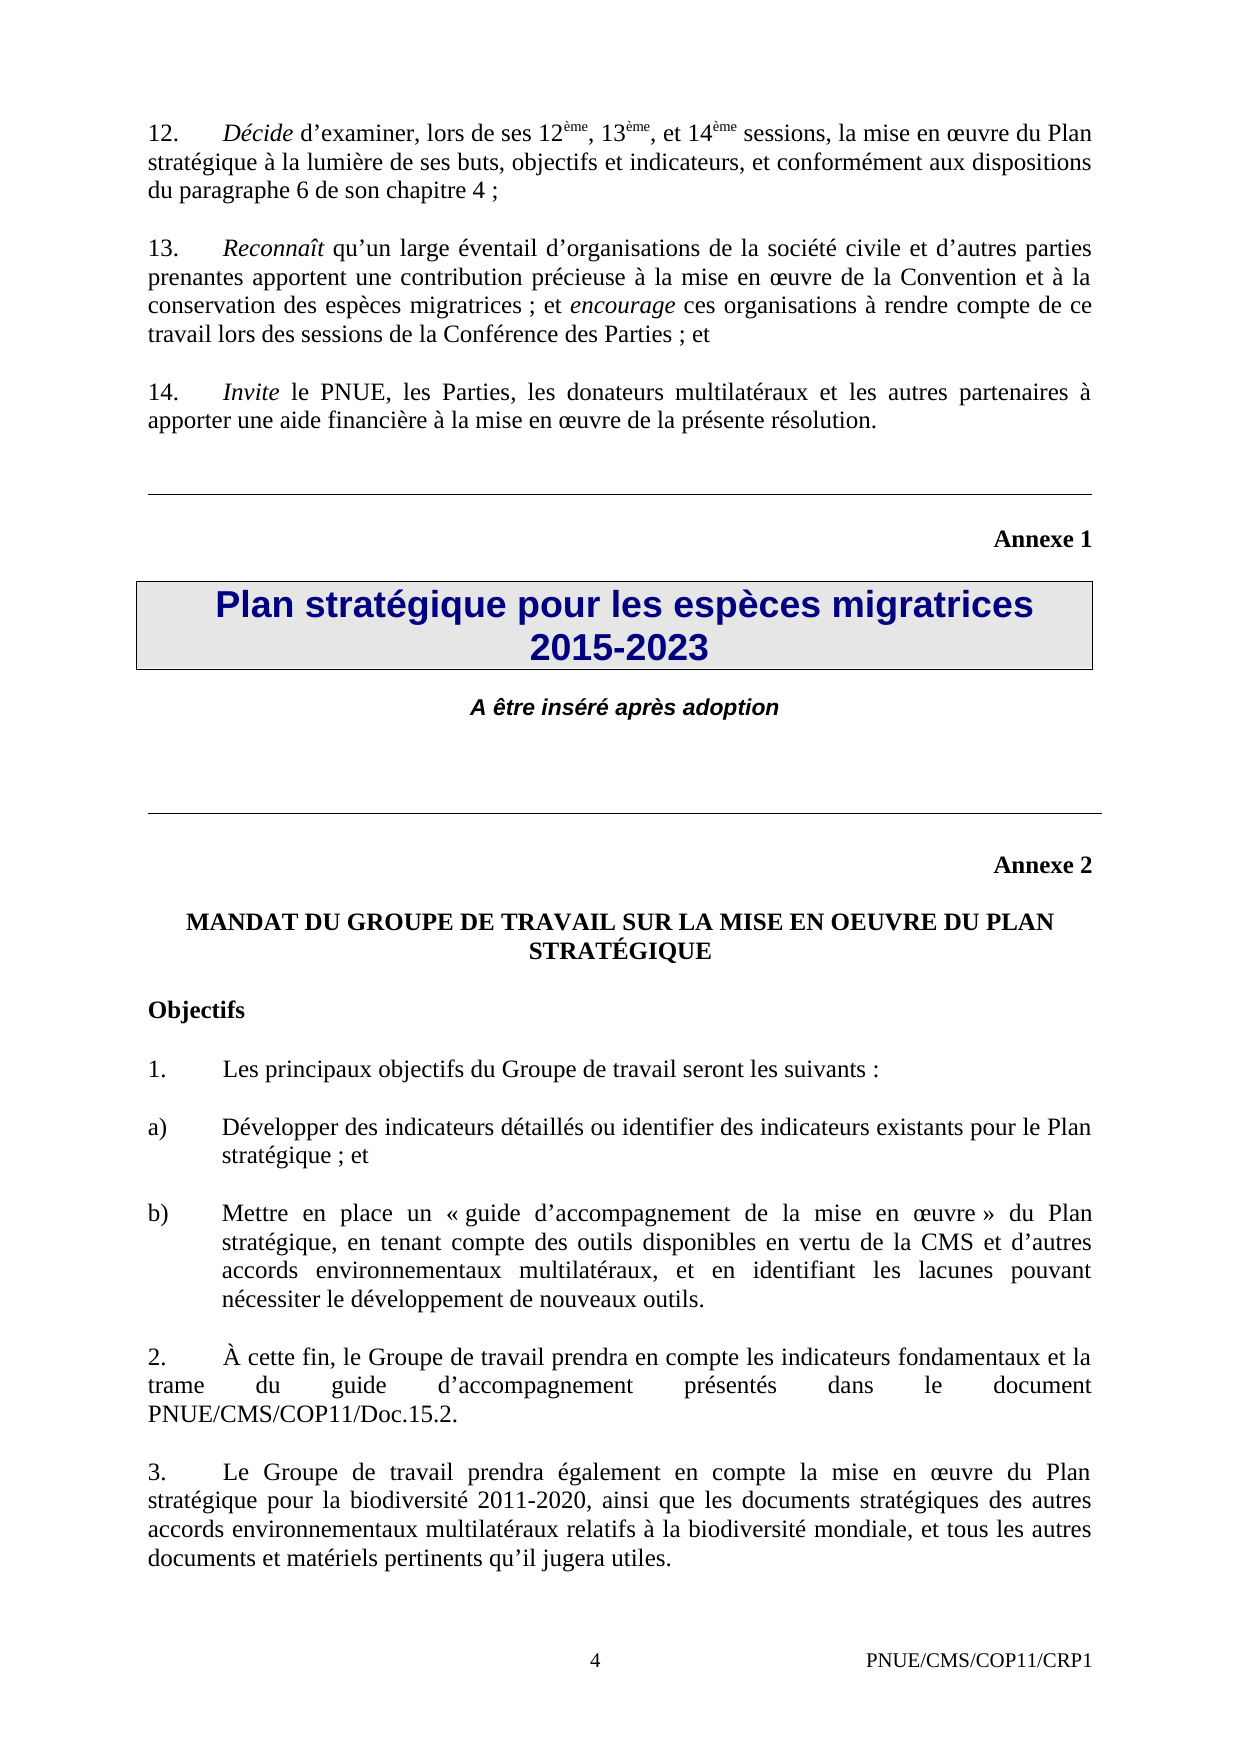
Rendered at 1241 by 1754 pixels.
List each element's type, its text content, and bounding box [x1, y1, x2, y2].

list Invite le PNUE, les Parties, les donateurs multilatéraux et les autres partenaires à apporter une aide financière à la mise en œuvre de la présente résolution. [148, 377, 1092, 434]
text Mandat du Groupe de travail sur la mise en oeuvre du plan stratégique [148, 907, 1092, 965]
table_header Plan stratégique pour les espèces migratrices 2015-2023 [137, 582, 1092, 668]
list À cette fin, le Groupe de travail prendra en compte les indicateurs fondamentaux et la trame du guide d’accompagnement présentés dans le document PNUE/CMS/COP11/Doc.15.2. [148, 1342, 1092, 1428]
text A être inséré après adoption [148, 693, 1102, 720]
text Annexe 2 [148, 850, 1092, 879]
list Annexe 1 [223, 524, 1092, 552]
list Les principaux objectifs du Groupe de travail seront les suivants : [148, 1054, 1092, 1083]
list Reconnaît qu’un large éventail d’organisations de la société civile et d’autres parties prenantes apportent une contribution précieuse à la mise en œuvre de la Convention et à la conservation des espèces migratrices ; et encourage ces organisations à rendre compte de ce travail lors des sessions de la Conférence des Parties ; et [148, 233, 1092, 348]
subtitle Objectifs [148, 995, 1093, 1024]
list Développer des indicateurs détaillés ou identifier des indicateurs existants pour le Plan stratégique ; et [148, 1112, 1092, 1169]
list Décide d’examiner, lors de ses 12ème, 13ème, et 14ème sessions, la mise en œuvre du Plan stratégique à la lumière de ses buts, objectifs et indicateurs, et conformément aux dispositions du paragraphe 6 de son chapitre 4 ; [148, 118, 1092, 204]
list Le Groupe de travail prendra également en compte la mise en œuvre du Plan stratégique pour la biodiversité 2011-2020, ainsi que les documents stratégiques des autres accords environnementaux multilatéraux relatifs à la biodiversité mondiale, et tous les autres documents et matériels pertinents qu’il jugera utiles. [148, 1457, 1092, 1572]
list Mettre en place un « guide d’accompagnement de la mise en œuvre » du Plan stratégique, en tenant compte des outils disponibles en vertu de la CMS et d’autres accords environnementaux multilatéraux, et en identifiant les lacunes pouvant nécessiter le développement de nouveaux outils. [148, 1198, 1092, 1313]
